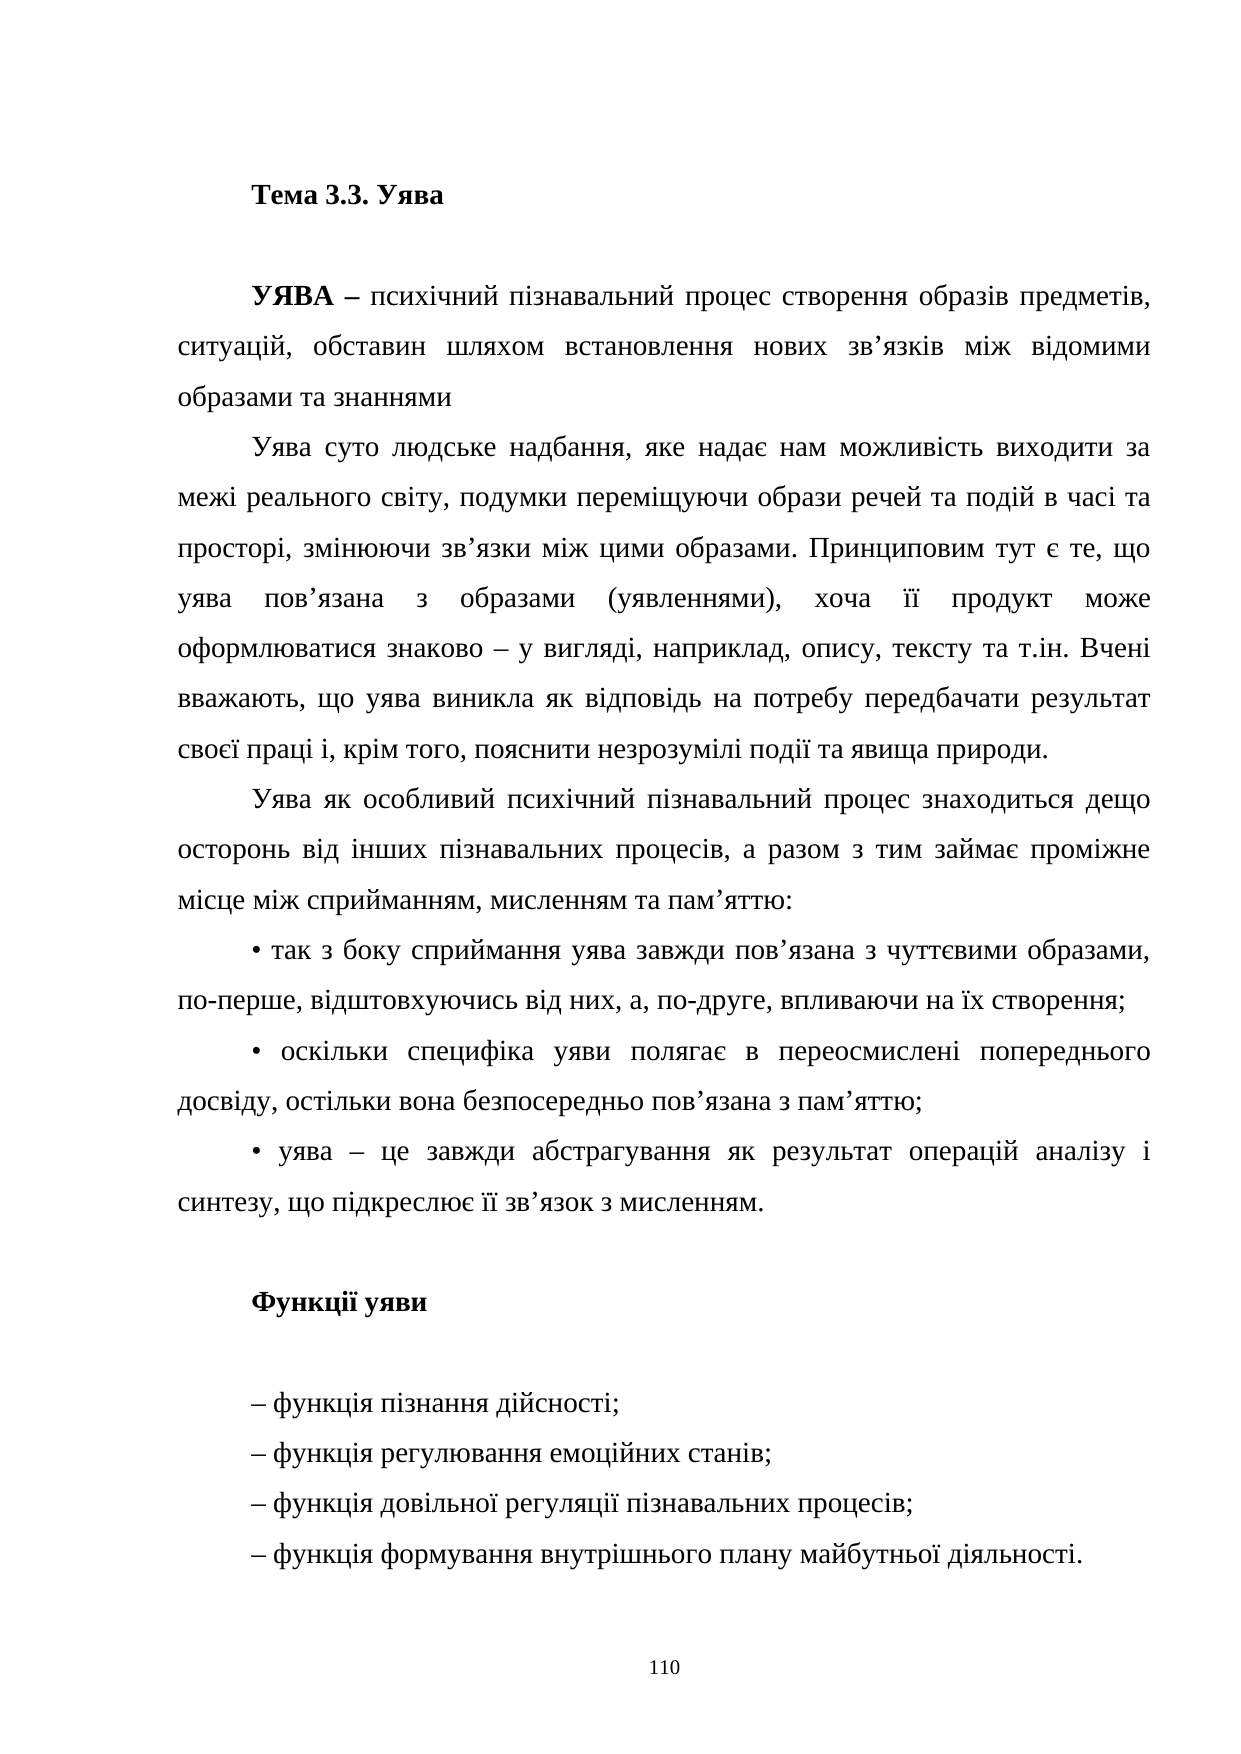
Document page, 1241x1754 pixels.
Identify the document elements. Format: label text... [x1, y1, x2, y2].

text УЯВА – психічний пізнавальний процес створення образів предметів, ситуацій, обставин шляхом встановлення нових зв’язків між відомими образами та знаннями [177, 278, 1152, 412]
text • так з боку сприймання уява завжди пов’язана з чуттєвими образами, по-перше, відштовхуючись від них, а, по-друге, впливаючи на їх створення; [177, 932, 1152, 1016]
text – функція регулювання емоційних станів; [177, 1435, 1152, 1469]
text Уява суто людське надбання, яке надає нам можливість виходити за межі реального світу, подумки переміщуючи образи речей та подій в часі та просторі, змінюючи зв’язки між цими образами. Принциповим тут є те, що уява пов’язана з образами (уявленнями), хоча її продукт може оформлюватися знаково – у вигляді, наприклад, опису, тексту та т.ін. Вчені вважають, що уява виникла як відповідь на потребу передбачати результат своєї праці і, крім того, пояснити незрозумілі події та явища природи. [177, 429, 1152, 764]
text • уява – це завжди абстрагування як результат операцій аналізу і синтезу, що підкреслює її зв’язок з мисленням. [177, 1133, 1152, 1217]
text – функція формування внутрішнього плану майбутньої діяльності. [177, 1536, 1152, 1569]
text Уява як особливий психічний пізнавальний процес знаходиться дещо осторонь від інших пізнавальних процесів, а разом з тим займає проміжне місце між сприйманням, мисленням та пам’яттю: [177, 781, 1152, 915]
text • оскільки специфіка уяви полягає в переосмислені попереднього досвіду, остільки вона безпосередньо пов’язана з пам’яттю; [177, 1033, 1152, 1117]
text – функція пізнання дійсності; [177, 1385, 1152, 1418]
text Функції уяви [177, 1284, 1152, 1318]
text Тема 3.3. Уява [177, 177, 1152, 211]
text – функція довільної регуляції пізнавальних процесів; [177, 1486, 1152, 1519]
